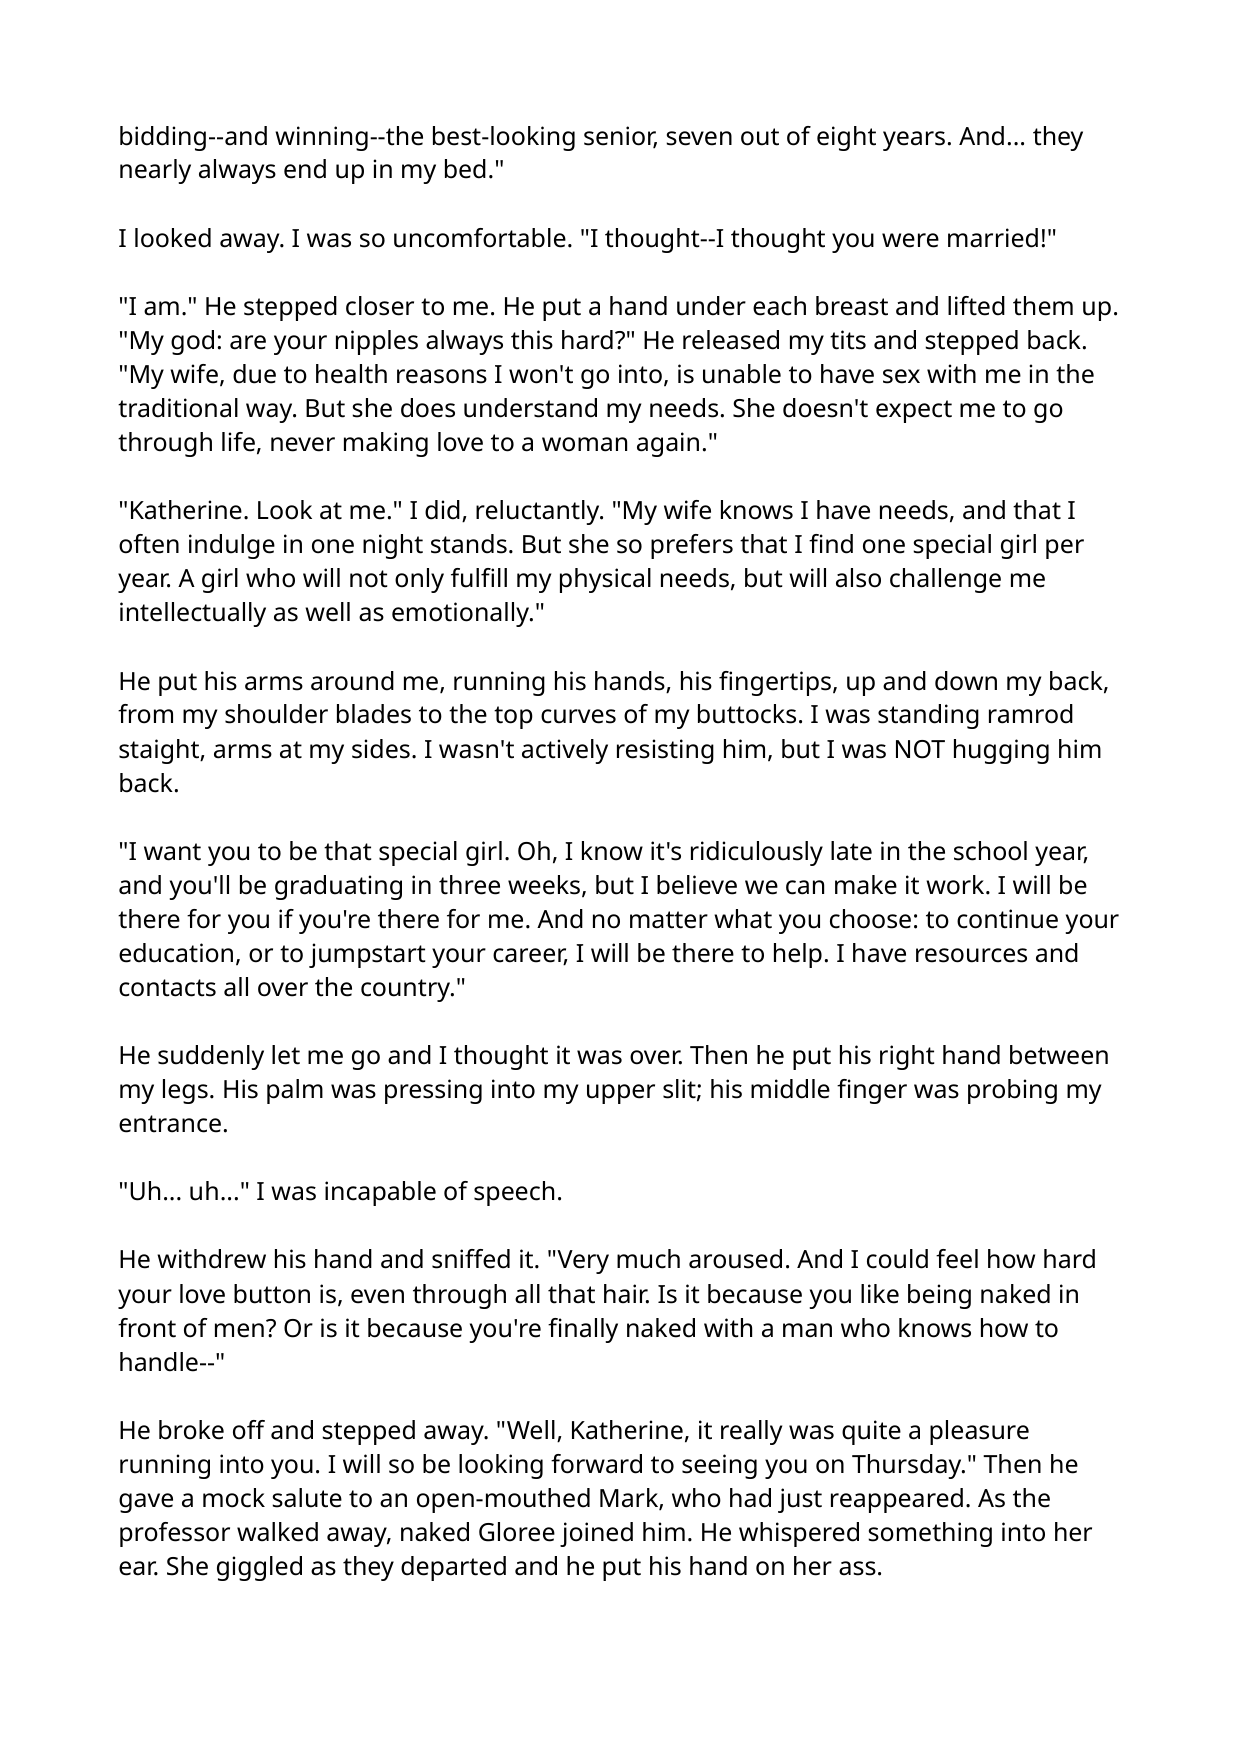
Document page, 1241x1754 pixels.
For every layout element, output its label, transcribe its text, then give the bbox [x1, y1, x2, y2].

text He put his arms around me, running his hands, his fingertips, up and down my back, from my shoulder blades to the top curves of my buttocks. I was standing ramrod staight, arms at my sides. I wasn't actively resisting him, but I was NOT hugging him back. [118, 663, 1122, 799]
text "I am." He stepped closer to me. He put a hand under each breast and lifted them up. "My god: are your nipples always this hard?" He released my tits and stepped back. "My wife, due to health reasons I won't go into, is unable to have sex with me in the traditional way. But she does understand my needs. She doesn't expect me to go through life, never making love to a woman again." [118, 288, 1122, 459]
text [118, 118, 1122, 186]
text He suddenly let me go and I thought it was over. Then he put his right hand between my legs. His palm was pressing into my upper slit; his middle finger was probing my entrance. [118, 1038, 1122, 1140]
text He withdrew his hand and sniffed it. "Very much aroused. And I could feel how hard your love button is, even through all that hair. Is it because you like being naked in front of men? Or is it because you're finally naked with a man who knows how to handle--" [118, 1242, 1122, 1378]
text I looked away. I was so uncomfortable. "I thought--I thought you were married!" [118, 220, 1122, 254]
text "I want you to be that special girl. Oh, I know it's ridiculously late in the school year, and you'll be graduating in three weeks, but I believe we can make it work. I will be there for you if you're there for me. And no matter what you choose: to continue your education, or to jumpstart your career, I will be there to help. I have resources and contacts all over the country." [118, 833, 1122, 1004]
text "Uh... uh..." I was incapable of speech. [118, 1174, 1122, 1208]
text He broke off and stepped away. "Well, Katherine, it really was quite a pleasure running into you. I will so be looking forward to seeing you on Thursday." Then he gave a mock salute to an open-mouthed Mark, who had just reappeared. As the professor walked away, naked Gloree joined him. He whispered something into her ear. She giggled as they departed and he put his hand on her ass. [118, 1412, 1122, 1583]
text "Katherine. Look at me." I did, reluctantly. "My wife knows I have needs, and that I often indulge in one night stands. But she so prefers that I find one special girl per year. A girl who will not only fulfill my physical needs, but will also challenge me intellectually as well as emotionally." [118, 493, 1122, 629]
